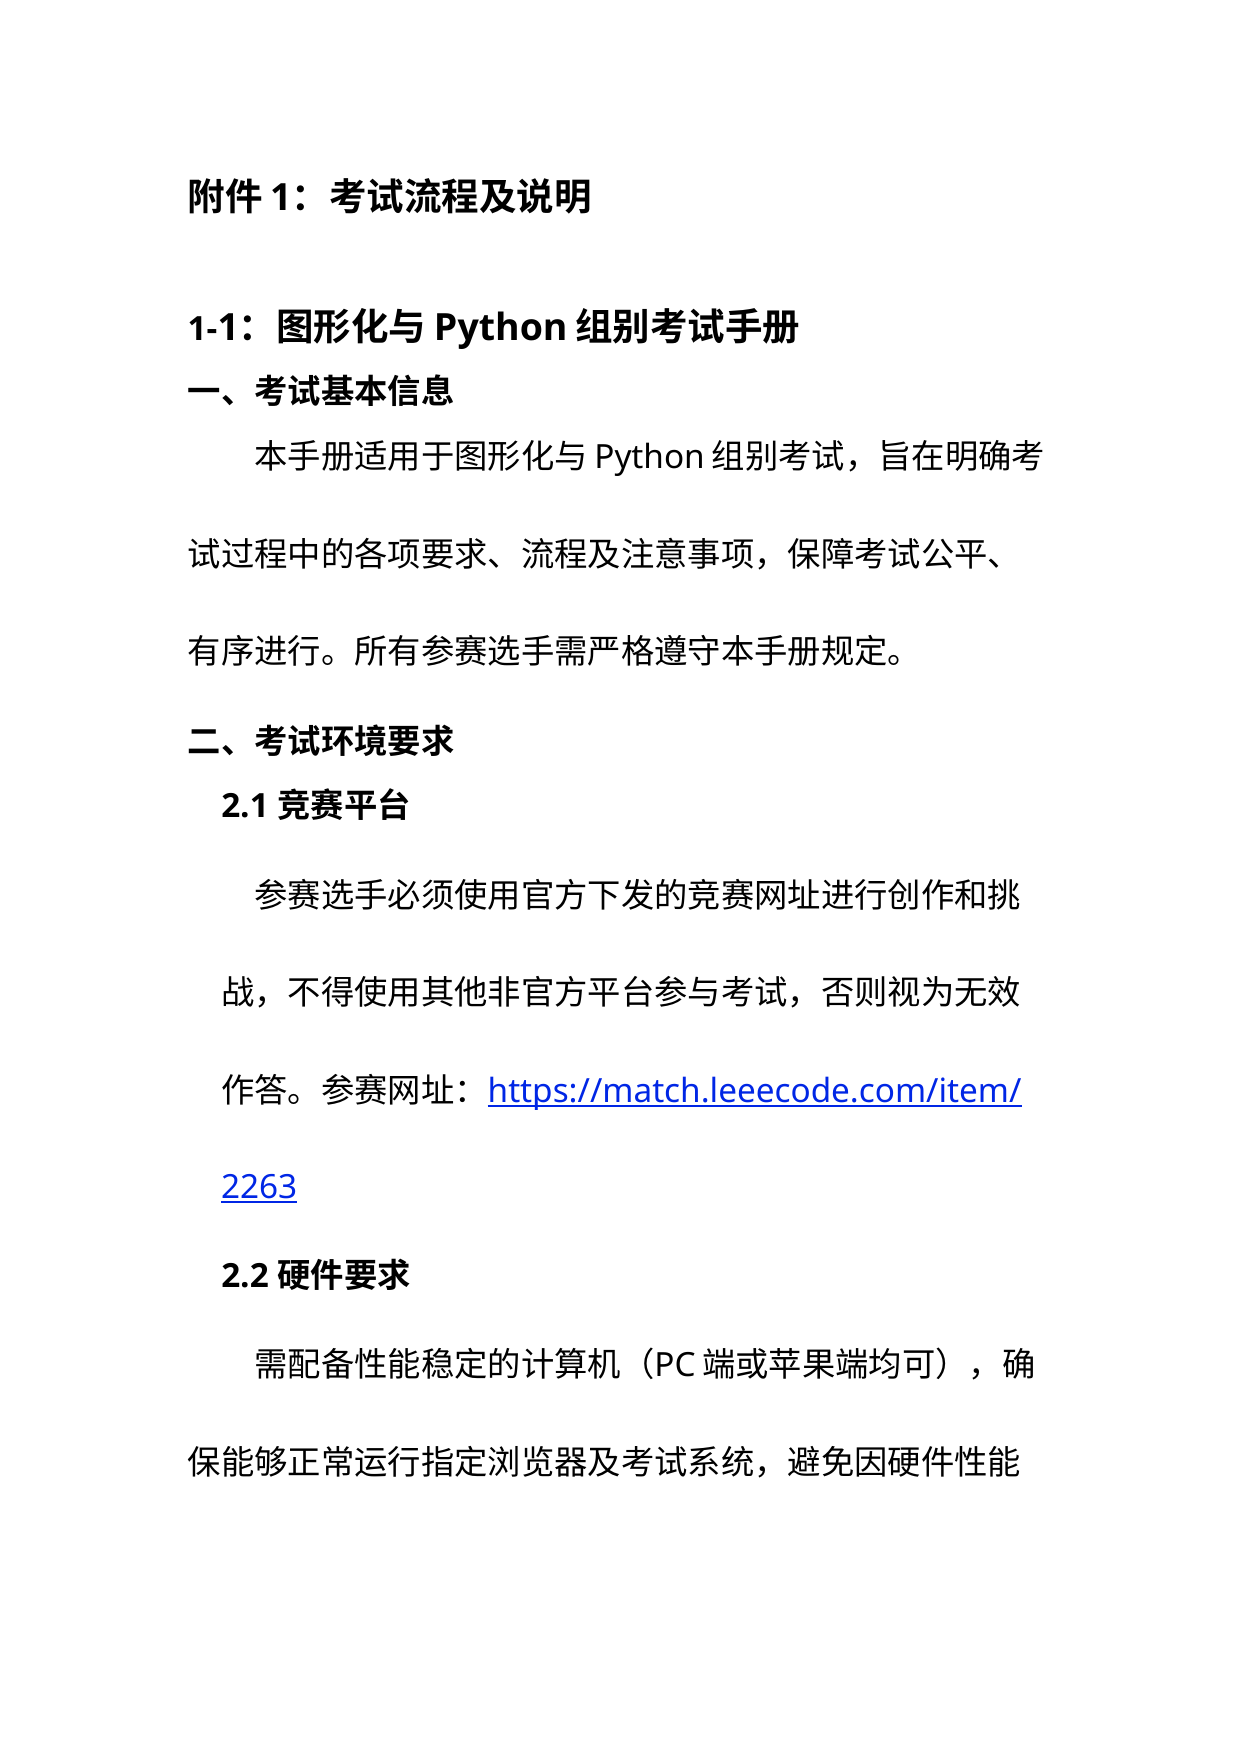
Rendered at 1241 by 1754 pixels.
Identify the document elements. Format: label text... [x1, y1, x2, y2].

text 二、考试环境要求 [187, 706, 1053, 771]
text 2.2 硬件要求 [187, 1240, 1053, 1305]
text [187, 1329, 1053, 1492]
text 一、考试基本信息 [187, 357, 1053, 422]
text 本手册适用于图形化与Python组别考试，旨在明确考试过程中的各项要求、流程及注意事项，保障考试公平、有序进行。所有参赛选手需严格遵守本手册规定。 [187, 422, 1053, 682]
text 附件1：考试流程及说明 [187, 162, 1053, 227]
text 参赛选手必须使用官方下发的竞赛网址进行创作和挑战，不得使用其他非官方平台参与考试，否则视为无效作答。参赛网址：https://match.leeecode.com/item/2263 [221, 860, 1053, 1218]
text 1-1：图形化与Python组别考试手册 [187, 292, 1053, 357]
text 2.1 竞赛平台 [187, 771, 1053, 836]
